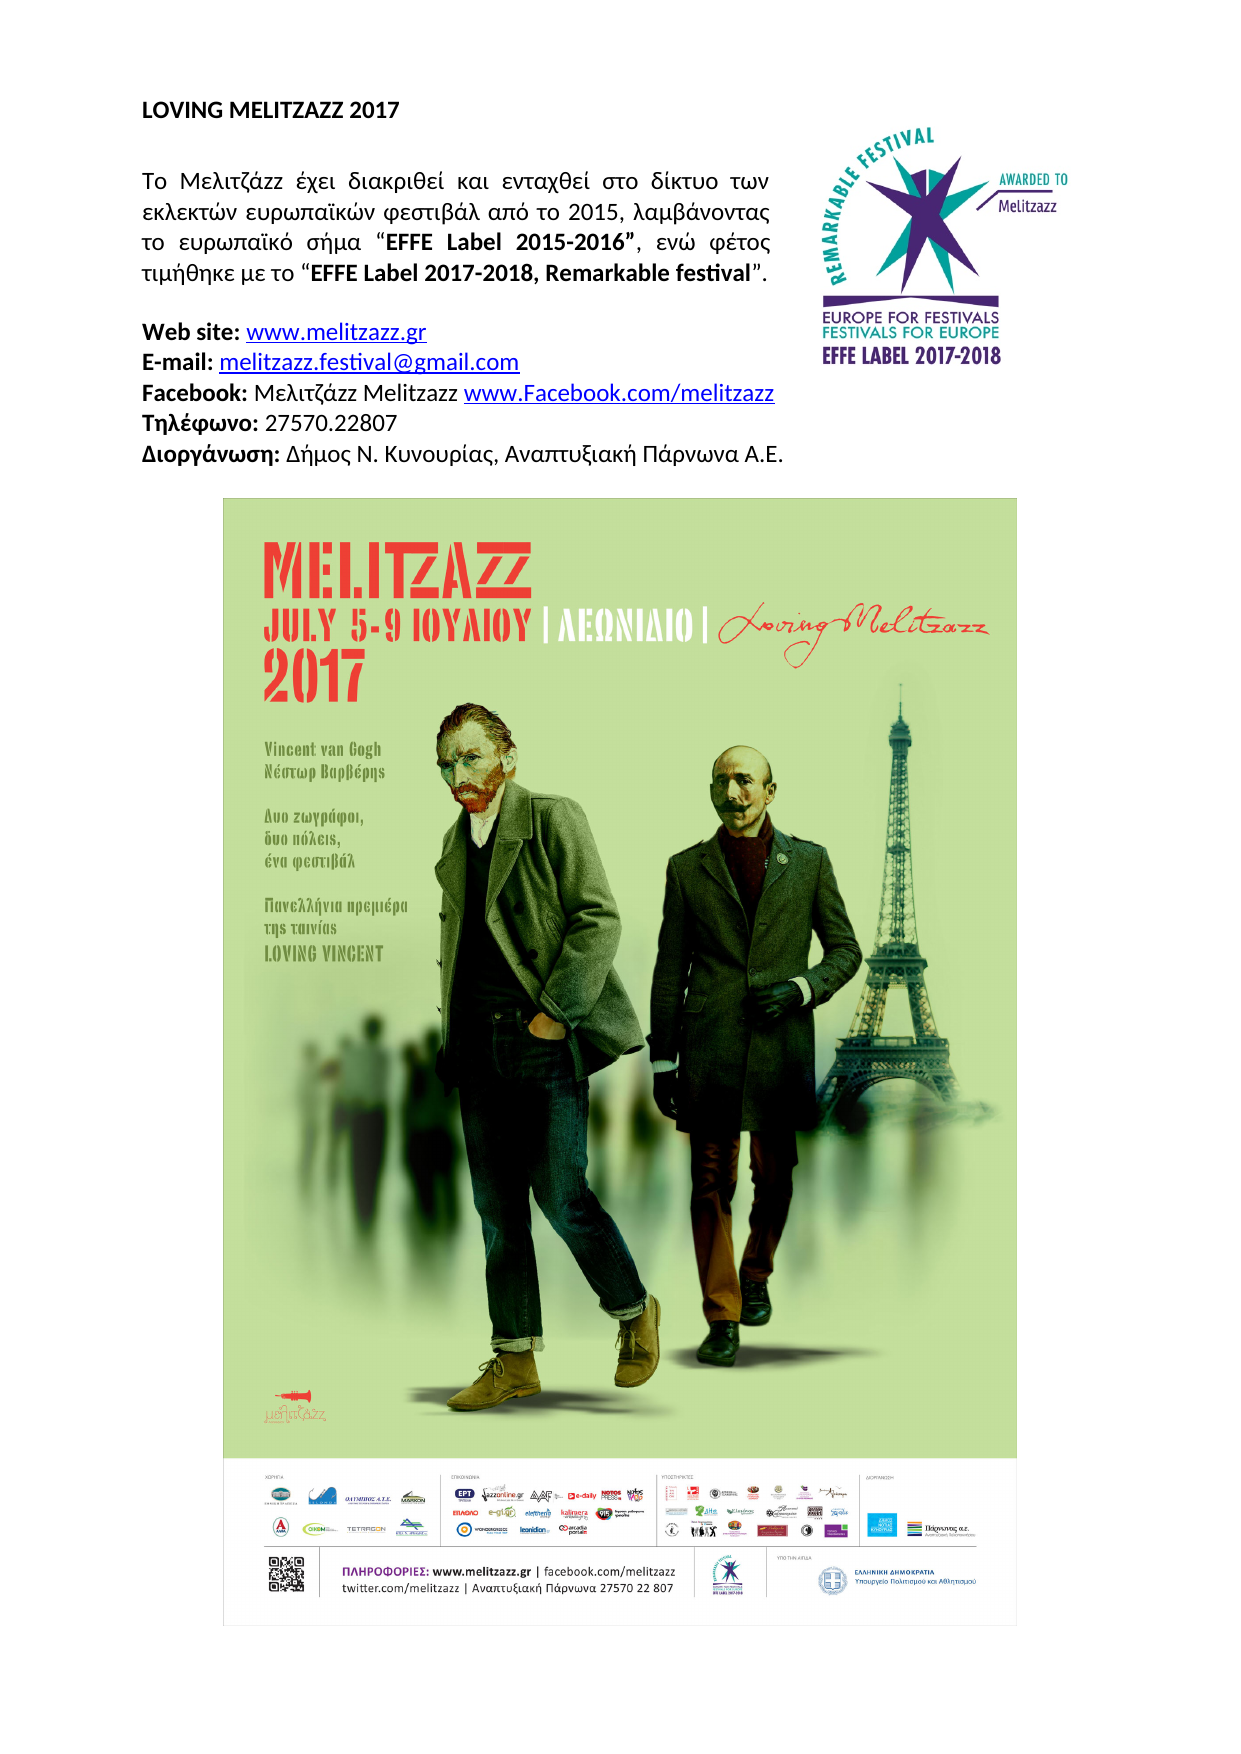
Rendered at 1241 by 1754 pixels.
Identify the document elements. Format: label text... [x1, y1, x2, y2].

text Web site: www.melitzazz.gr [142, 316, 789, 346]
text Τηλέφωνο: 27570.22807 [142, 407, 1098, 438]
text LOVING MELITZAZZ 2017 [142, 94, 1098, 125]
text Το Μελιτζάzz έχει διακριθεί και ενταχθεί στο δίκτυο των εκλεκτών ευρωπαϊκών φεστιβάλ από το 2015, λαμβάνοντας το ευρωπαϊκό σήμα “EFFE Label 2015-2016”, ενώ φέτος τιμήθηκε με το “EFFE Label 2017-2018, Remarkable festival”. [142, 166, 789, 288]
text E-mail: melitzazz.festival@gmail.com [142, 346, 789, 377]
picture [789, 109, 1104, 377]
picture [223, 498, 1017, 1626]
text Facebook: Μελιτζάzz Melitzazz www.Facebook.com/melitzazz [142, 377, 1098, 407]
text Διοργάνωση: Δήμος Ν. Κυνουρίας, Αναπτυξιακή Πάρνωνα Α.Ε. [142, 438, 1098, 468]
